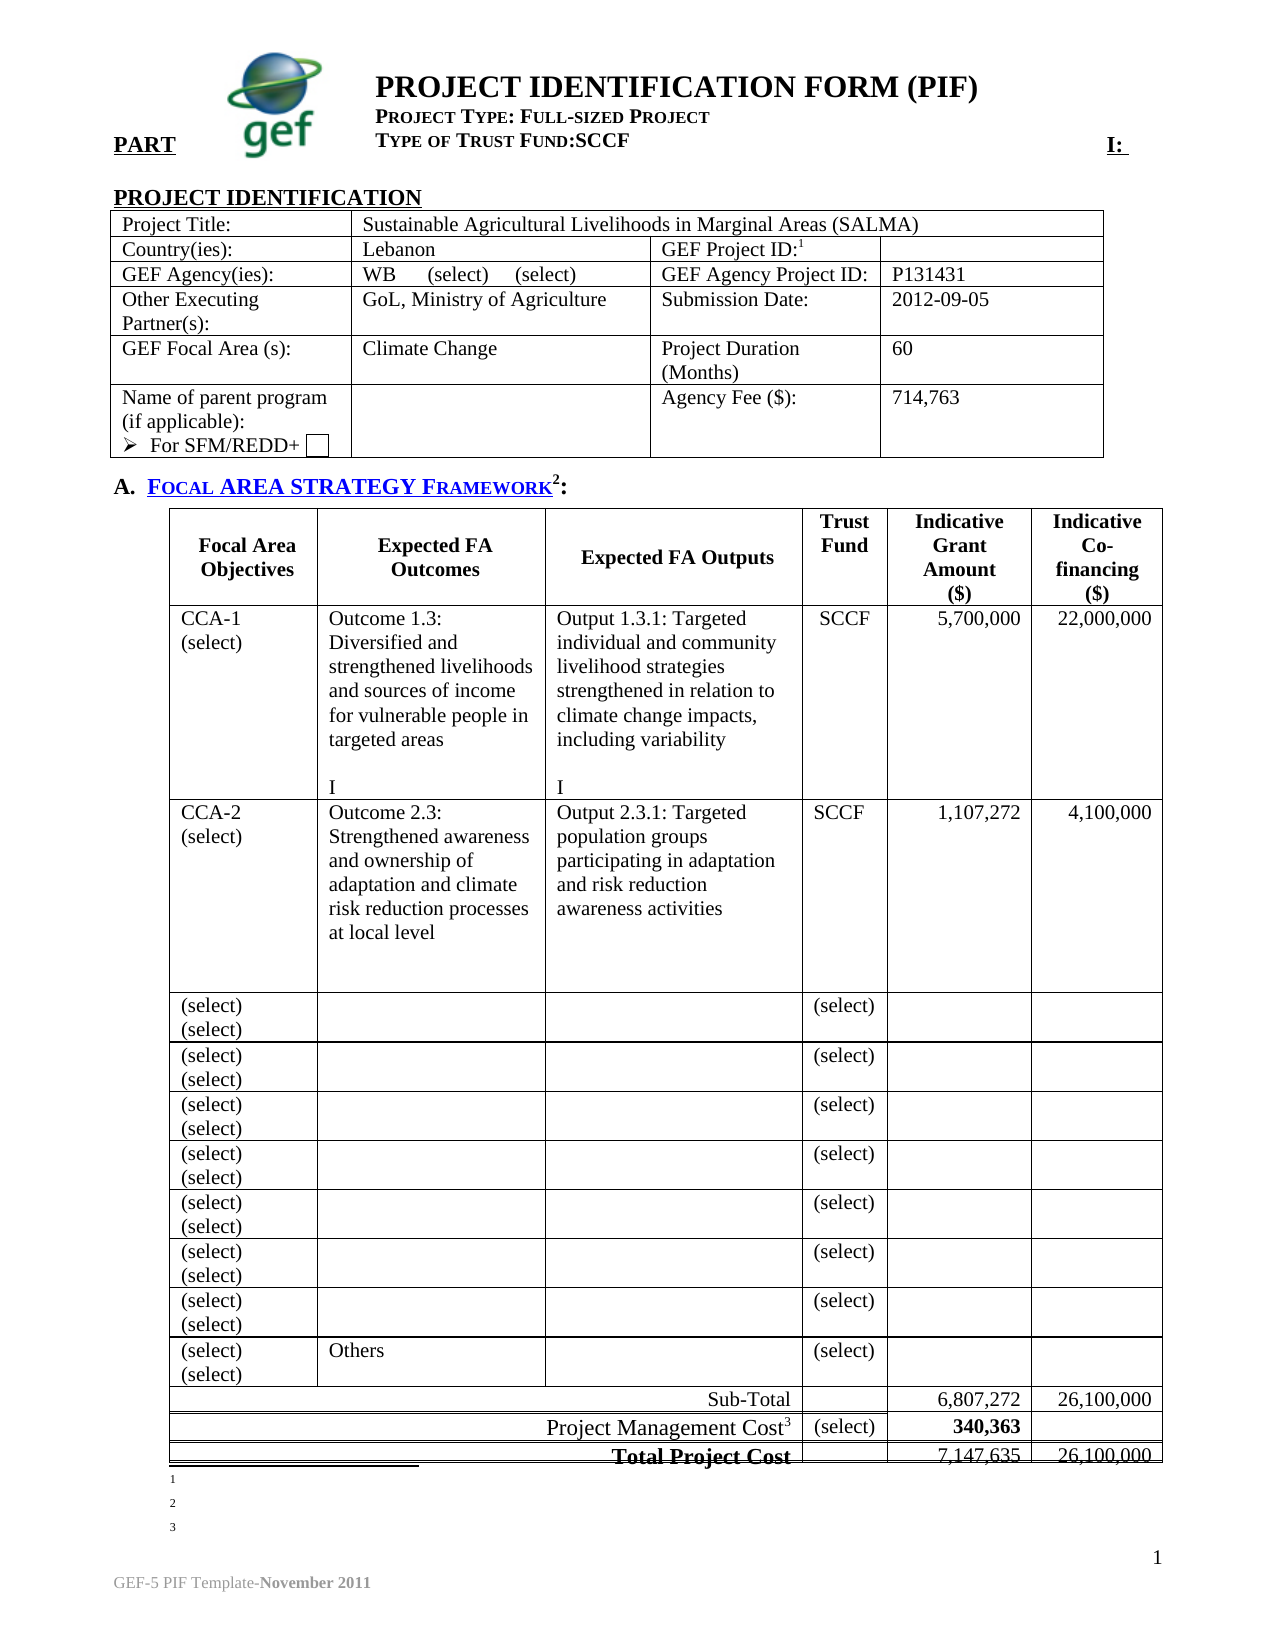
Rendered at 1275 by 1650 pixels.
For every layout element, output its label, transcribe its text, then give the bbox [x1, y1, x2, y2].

table_cell [1032, 1288, 1162, 1336]
table_cell [888, 1288, 1031, 1336]
table_cell [352, 336, 650, 384]
table_cell 2012-09-05 [881, 287, 1103, 335]
table_cell [546, 1141, 802, 1189]
table_cell 714,763 [881, 385, 1103, 457]
table_cell [888, 1043, 1031, 1091]
table_cell Outcome 2.3: Strengthened awareness and ownership of adaptation and climate risk reduction processes at local level [318, 800, 545, 992]
table_cell [803, 1288, 887, 1336]
table_cell [888, 1239, 1031, 1287]
table_cell [1032, 1043, 1162, 1091]
table_cell Submission Date: [651, 287, 880, 335]
table_cell [1032, 1141, 1162, 1189]
table_cell [318, 1141, 545, 1189]
table_cell [803, 1414, 887, 1440]
table_header Indicative Co-financing ($) [1032, 509, 1162, 605]
table_cell [170, 993, 317, 1041]
table_cell GEF Agency Project ID: [651, 262, 880, 286]
table_cell Agency Fee ($): [651, 385, 880, 457]
table_cell [1032, 1338, 1162, 1386]
table_cell [1032, 1190, 1162, 1238]
table_cell 60 [881, 336, 1103, 384]
table_cell GEF Agency(ies): [111, 262, 351, 286]
table_cell [803, 606, 887, 799]
table_cell Project Duration (Months) [651, 336, 880, 384]
text PART I: Project Identification [113, 131, 1162, 210]
text Project Type: [375, 104, 1088, 128]
table_header Focal Area Objectives [170, 509, 317, 605]
table_cell [803, 800, 887, 992]
table_cell [803, 1190, 887, 1238]
table_cell [170, 1092, 317, 1140]
table_cell Others [318, 1338, 545, 1386]
table_cell [803, 1092, 887, 1140]
table_cell [803, 1141, 887, 1189]
table_cell [803, 1387, 887, 1411]
table_cell [803, 1338, 887, 1386]
table_cell [1032, 993, 1162, 1041]
table_cell [170, 1190, 317, 1238]
table_cell [170, 606, 317, 799]
table_cell [318, 1190, 545, 1238]
table_cell [888, 1190, 1031, 1238]
table_cell 7,147,635 [888, 1443, 1031, 1459]
table_header Trust Fund [803, 509, 887, 605]
table_cell Country(ies): [111, 237, 351, 261]
table_cell [888, 1141, 1031, 1189]
picture [213, 50, 332, 172]
table_cell 6,807,272 [888, 1387, 1031, 1411]
table_cell Output 1.3.1: Targeted individual and community livelihood strategies strengthened in relation to climate change impacts, including variability I [546, 606, 802, 799]
table_cell Project Management Cost [170, 1414, 802, 1440]
table_cell 26,100,000 [1032, 1443, 1162, 1459]
table_cell [803, 993, 887, 1041]
table_cell [881, 237, 1103, 261]
table_cell Other Executing Partner(s): [111, 287, 351, 335]
table_cell Sub-Total [170, 1387, 802, 1411]
table_cell [1032, 1092, 1162, 1140]
text Project Identification Form (PIF) [375, 68, 1088, 104]
table_cell [546, 1239, 802, 1287]
table_cell [546, 993, 802, 1041]
table_cell [170, 1043, 317, 1091]
text Type of Trust Fund: [375, 128, 1088, 152]
table_cell [803, 1239, 887, 1287]
table_cell [546, 1338, 802, 1386]
table_cell [170, 1141, 317, 1189]
table_cell [888, 1092, 1031, 1140]
table_cell [318, 1043, 545, 1091]
table_cell [546, 1190, 802, 1238]
table_cell [888, 1338, 1031, 1386]
table_cell [352, 385, 650, 457]
table_cell [546, 1092, 802, 1140]
table_cell Name of parent program (if applicable): For SFM/REDD+ [111, 385, 351, 457]
table_cell [546, 1288, 802, 1336]
table_cell [318, 1092, 545, 1140]
table_cell GEF Focal Area (s): [111, 336, 351, 384]
table_cell [170, 1338, 317, 1386]
table_cell [170, 1239, 317, 1287]
table_header Project Title: [111, 211, 351, 236]
table_cell 1,107,272 [888, 800, 1031, 992]
table_cell GEF Project ID: [651, 237, 880, 261]
table_cell [803, 1443, 887, 1459]
table_cell 22,000,000 [1032, 606, 1162, 799]
table_header Expected FA Outcomes [318, 509, 545, 605]
table_cell GoL, Ministry of Agriculture [352, 287, 650, 335]
table_header Expected FA Outputs [546, 509, 802, 605]
table_cell [1032, 1412, 1162, 1440]
table_cell [318, 993, 545, 1041]
table_cell Output 2.3.1: Targeted population groups participating in adaptation and risk reduction awareness activities [546, 800, 802, 992]
table_cell Lebanon [352, 237, 650, 261]
table_cell 26,100,000 [1032, 1387, 1162, 1411]
table_cell P131431 [881, 262, 1103, 286]
table_cell [170, 800, 317, 992]
table_cell [803, 1043, 887, 1091]
table_cell [318, 1239, 545, 1287]
table_cell [888, 993, 1031, 1041]
table_cell 5,700,000 [888, 606, 1031, 799]
table_header Indicative Grant Amount ($) [888, 509, 1031, 605]
table_cell [318, 1288, 545, 1336]
table_cell [352, 262, 650, 286]
table_cell [170, 1288, 317, 1336]
table_cell [1032, 1239, 1162, 1287]
table_cell Total Project Cost [170, 1443, 802, 1459]
table_cell Outcome 1.3: Diversified and strengthened livelihoods and sources of income for vulnerable people in targeted areas I [318, 606, 545, 799]
table_header Sustainable Agricultural Livelihoods in Marginal Areas (SALMA) [352, 211, 1103, 236]
table_cell 4,100,000 [1032, 800, 1162, 992]
table_cell [546, 1043, 802, 1091]
text A. Focal AREA STRATEGY Framework: [113, 471, 1162, 499]
table_cell 340,363 [888, 1412, 1031, 1440]
